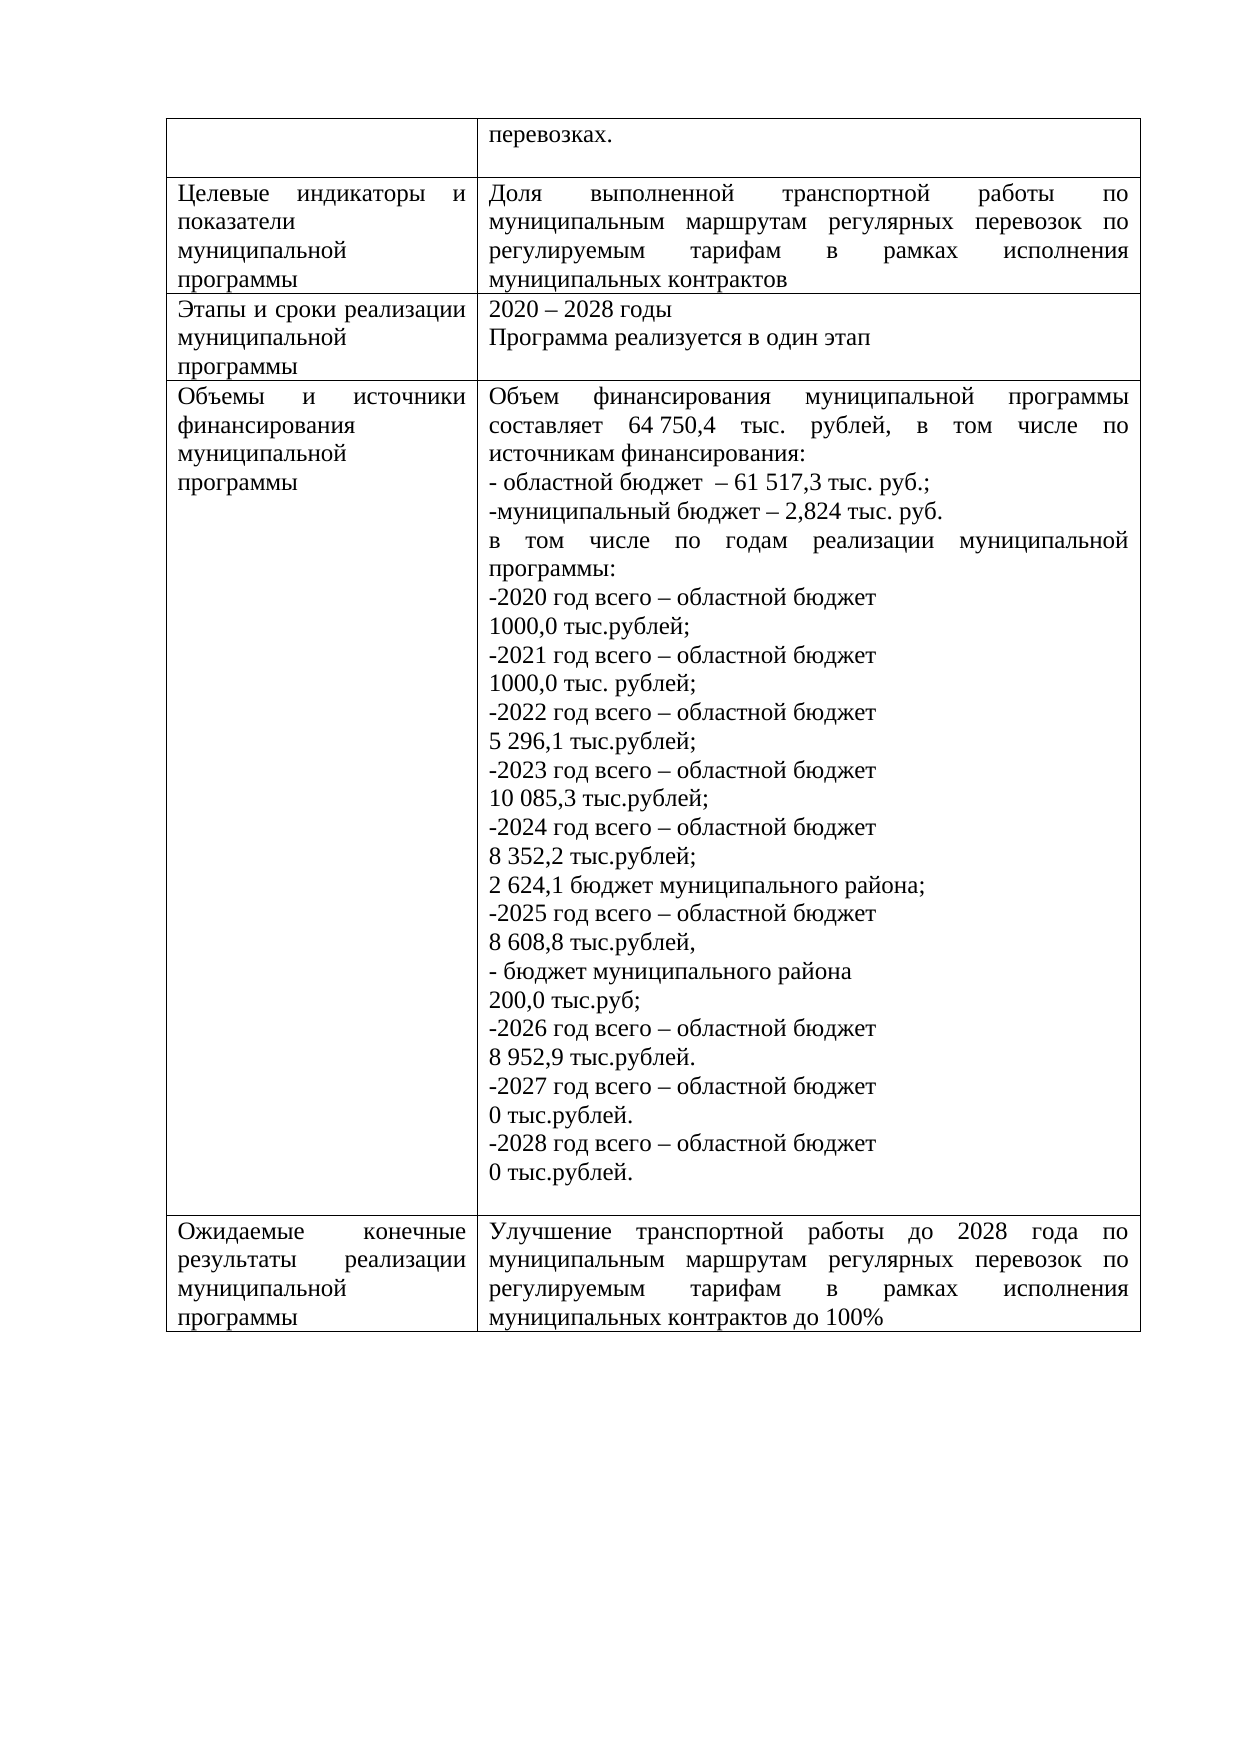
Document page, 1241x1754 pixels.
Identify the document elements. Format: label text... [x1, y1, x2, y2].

table_cell Объем финансирования муниципальной программы составляет 64 750,4 тыс. рублей, в том числе по источникам финансирования: - областной бюджет – 61 517,3 тыс. руб.; -муниципальный бюджет – 2,824 тыс. руб. в том числе по годам реализации муниципальной программы: -2020 год всего – областной бюджет 1000,0 тыс.рублей; -2021 год всего – областной бюджет 1000,0 тыс. рублей; -2022 год всего – областной бюджет 5 296,1 тыс.рублей; -2023 год всего – областной бюджет 10 085,3 тыс.рублей; -2024 год всего – областной бюджет 8 352,2 тыс.рублей; 2 624,1 бюджет муниципального района; -2025 год всего – областной бюджет 8 608,8 тыс.рублей, - бюджет муниципального района 200,0 тыс.руб; -2026 год всего – областной бюджет 8 952,9 тыс.рублей. -2027 год всего – областной бюджет 0 тыс.рублей. -2028 год всего – областной бюджет 0 тыс.рублей. [478, 381, 1140, 1215]
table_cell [478, 119, 1140, 177]
table_cell 2020 – 2028 годы Программа реализуется в один этап [478, 294, 1140, 380]
table_cell Ожидаемые конечные результаты реализации муниципальной программы [167, 1216, 477, 1331]
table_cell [167, 119, 477, 177]
table_cell Объемы и источники финансирования муниципальной программы [167, 381, 477, 1215]
table_cell Улучшение транспортной работы до 2028 года по муниципальным маршрутам регулярных перевозок по регулируемым тарифам в рамках исполнения муниципальных контрактов до 100% [478, 1216, 1140, 1331]
table_cell Этапы и сроки реализации муниципальной программы [167, 294, 477, 380]
table_cell Целевые индикаторы и показатели муниципальной программы [167, 178, 477, 293]
table_cell Доля выполненной транспортной работы по муниципальным маршрутам регулярных перевозок по регулируемым тарифам в рамках исполнения муниципальных контрактов [478, 178, 1140, 293]
